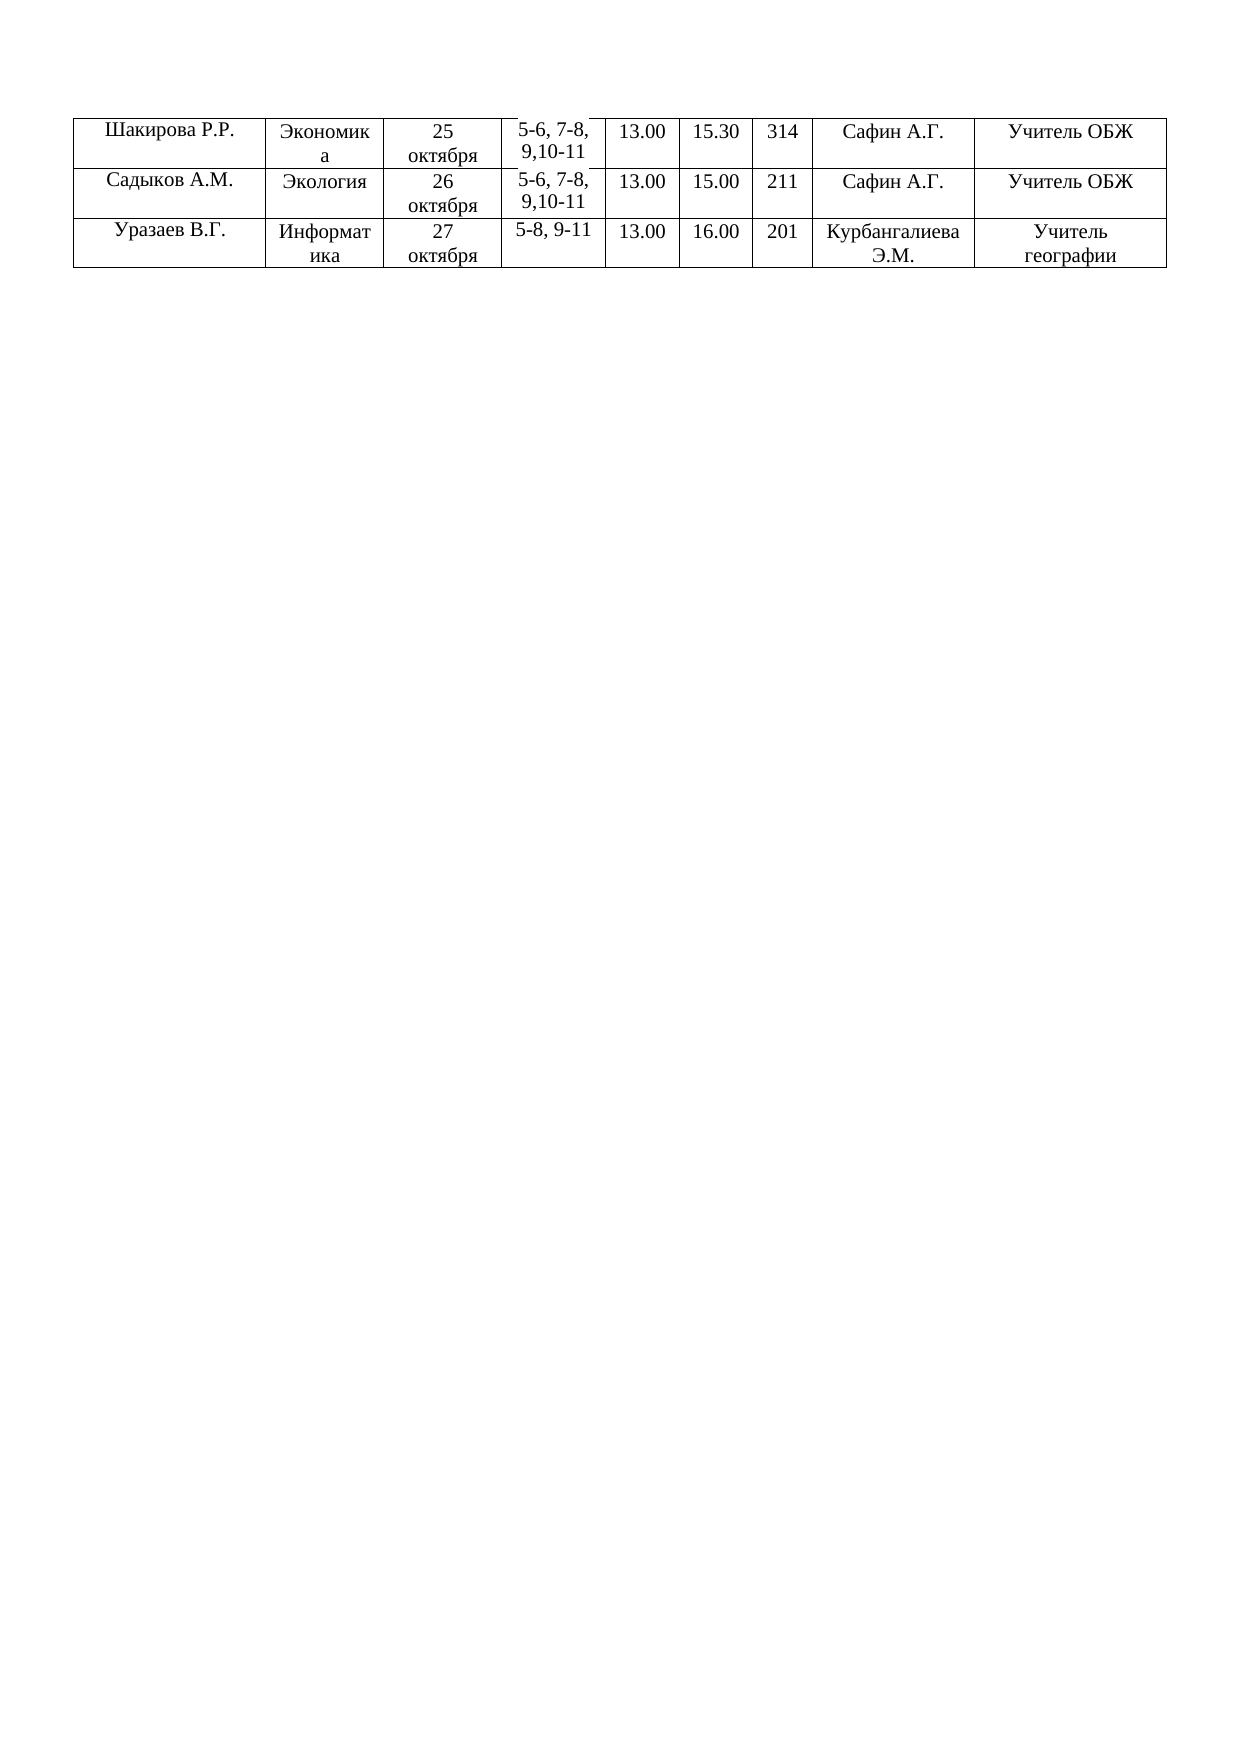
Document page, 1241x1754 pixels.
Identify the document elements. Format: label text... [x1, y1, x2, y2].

table_cell Информатика [340, 219, 383, 267]
table_cell Экология [266, 169, 383, 218]
table_cell Курбангалиева Э.М. [813, 219, 974, 267]
table_cell 13.00 [606, 169, 679, 218]
table_cell Учитель ОБЖ [975, 169, 1166, 218]
table_cell 25 октября [384, 119, 501, 168]
table_cell Сафин А.Г. [813, 119, 974, 168]
table_cell Учитель географии [975, 219, 1166, 267]
table_cell 5-6, 7-8, 9,10-11 [502, 119, 605, 168]
table_cell Шакирова Р.Р. [74, 119, 265, 168]
table_cell 211 [753, 169, 812, 218]
table_cell Садыков А.М. [74, 169, 265, 218]
table_cell 5-8, 9-11 [502, 219, 605, 267]
table_cell 201 [753, 219, 812, 267]
table_cell 13.00 [606, 219, 679, 267]
table_cell 15.30 [680, 119, 752, 168]
table_cell 314 [753, 119, 812, 168]
table_cell Уразаев В.Г. [74, 219, 265, 267]
table_cell 16.00 [680, 219, 752, 267]
table_cell Экономика [266, 119, 383, 168]
table_cell 26 октября [384, 169, 501, 218]
table_cell Учитель ОБЖ [975, 119, 1166, 168]
table_cell Информатика [266, 219, 310, 267]
table_cell 27 октября [384, 219, 501, 267]
table_cell Сафин А.Г. [813, 169, 974, 218]
table_cell 15.00 [680, 169, 752, 218]
table_cell 5-6, 7-8, 9,10-11 [502, 169, 605, 218]
table_cell 13.00 [606, 119, 679, 168]
